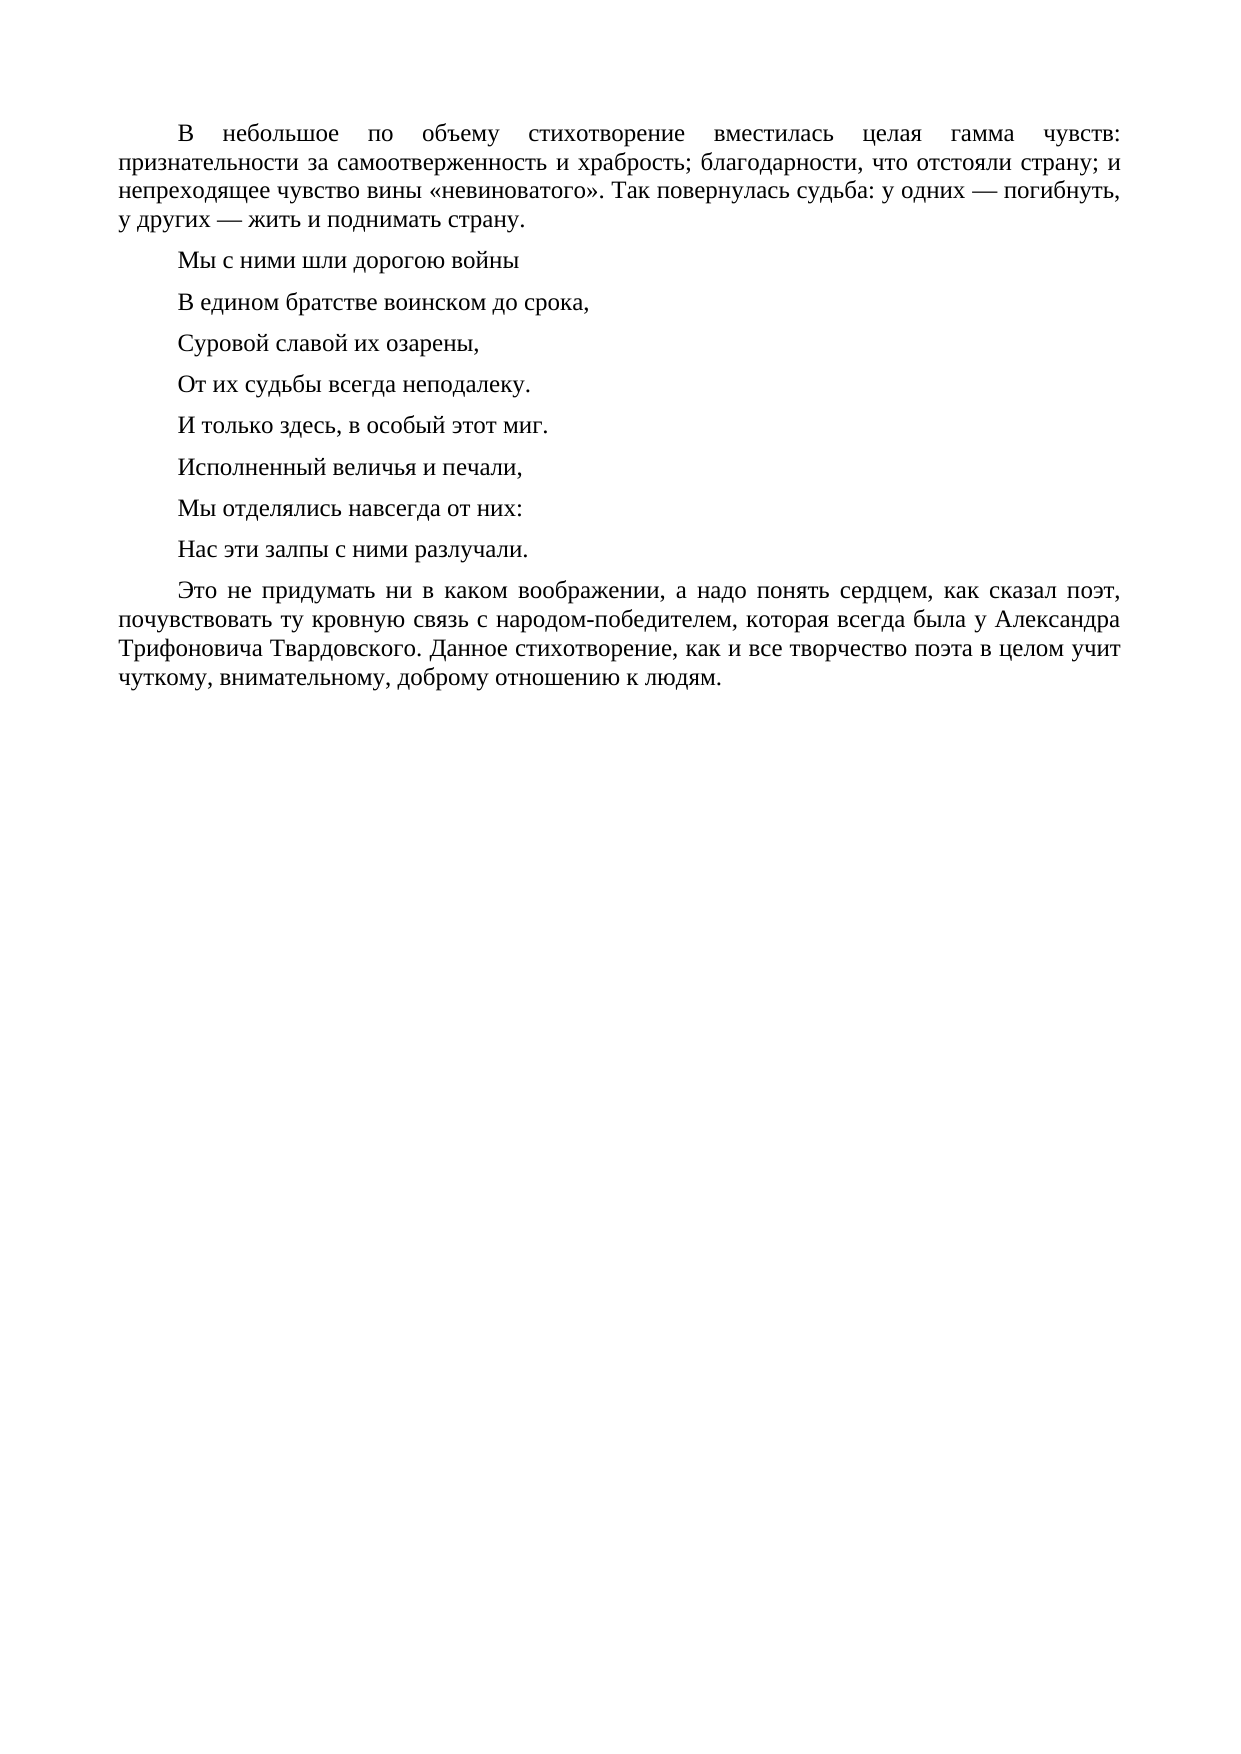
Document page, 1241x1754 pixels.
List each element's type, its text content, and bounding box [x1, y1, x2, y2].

text Суровой славой их озарены, [118, 328, 1122, 357]
text От их судьбы всегда неподалеку. [118, 369, 1122, 398]
text В едином братстве воинском до срока, [118, 287, 1122, 316]
text Нас эти залпы с ними разлучали. [118, 534, 1122, 563]
text Исполненный величья и печали, [118, 452, 1122, 481]
text Мы отделялись навсегда от них: [118, 493, 1122, 522]
text И только здесь, в особый этот миг. [118, 411, 1122, 439]
text Мы с ними шли дорогою войны [118, 246, 1122, 274]
text В небольшое по объему стихотворение вместилась целая гамма чувств: признательности за самоотверженность и храбрость; благодарности, что отстояли страну; и непреходящее чувство вины «невиноватого». Так повернулась судьба: у одних — погибнуть, у других — жить и поднимать страну. [118, 118, 1122, 233]
text Это не придумать ни в каком воображении, а надо понять сердцем, как сказал поэт, почувствовать ту кровную связь с народом-победителем, которая всегда была у Александра Трифоновича Твардовского. Данное стихотворение, как и все творчество поэта в целом учит чуткому, внимательному, доброму отношению к людям. [118, 576, 1122, 691]
